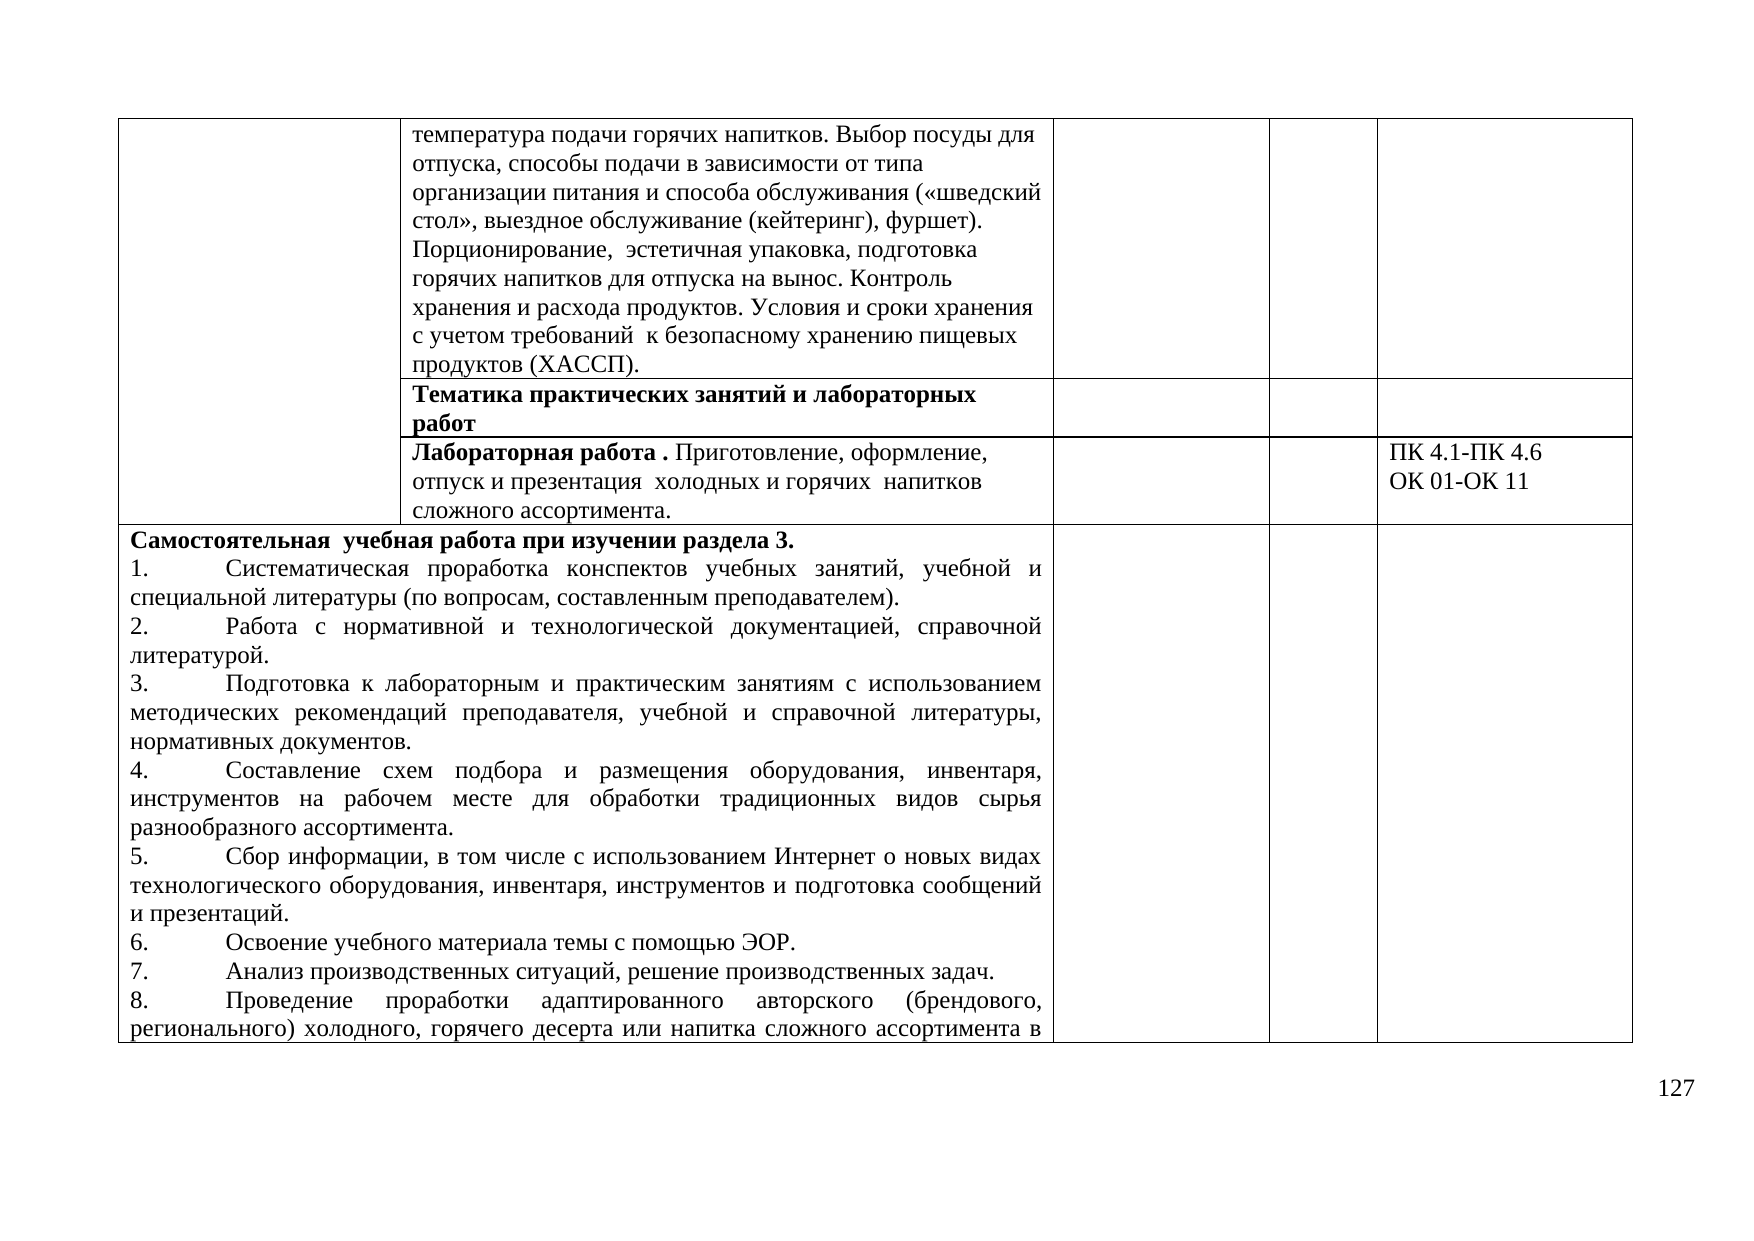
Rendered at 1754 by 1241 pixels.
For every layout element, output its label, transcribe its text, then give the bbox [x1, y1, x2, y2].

table_cell [1378, 379, 1632, 436]
table_cell [1270, 438, 1377, 524]
table_cell ПК 4.1-ПК 4.6 ОК 01-ОК 11 [1378, 438, 1632, 524]
table_cell [1270, 379, 1377, 436]
table_cell Лабораторная работа . Приготовление, оформление, отпуск и презентация холодных и горячих напитков сложного ассортимента. [401, 438, 1053, 524]
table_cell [119, 525, 1053, 1042]
table_cell [1054, 379, 1269, 436]
table_cell [1270, 119, 1377, 378]
table_cell Тематика практических занятий и лабораторных работ [401, 379, 1053, 436]
table_cell [1270, 525, 1377, 1042]
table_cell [401, 119, 1053, 378]
table_cell [1054, 438, 1269, 524]
table_cell [1054, 525, 1269, 1042]
table_cell [1378, 525, 1632, 1042]
